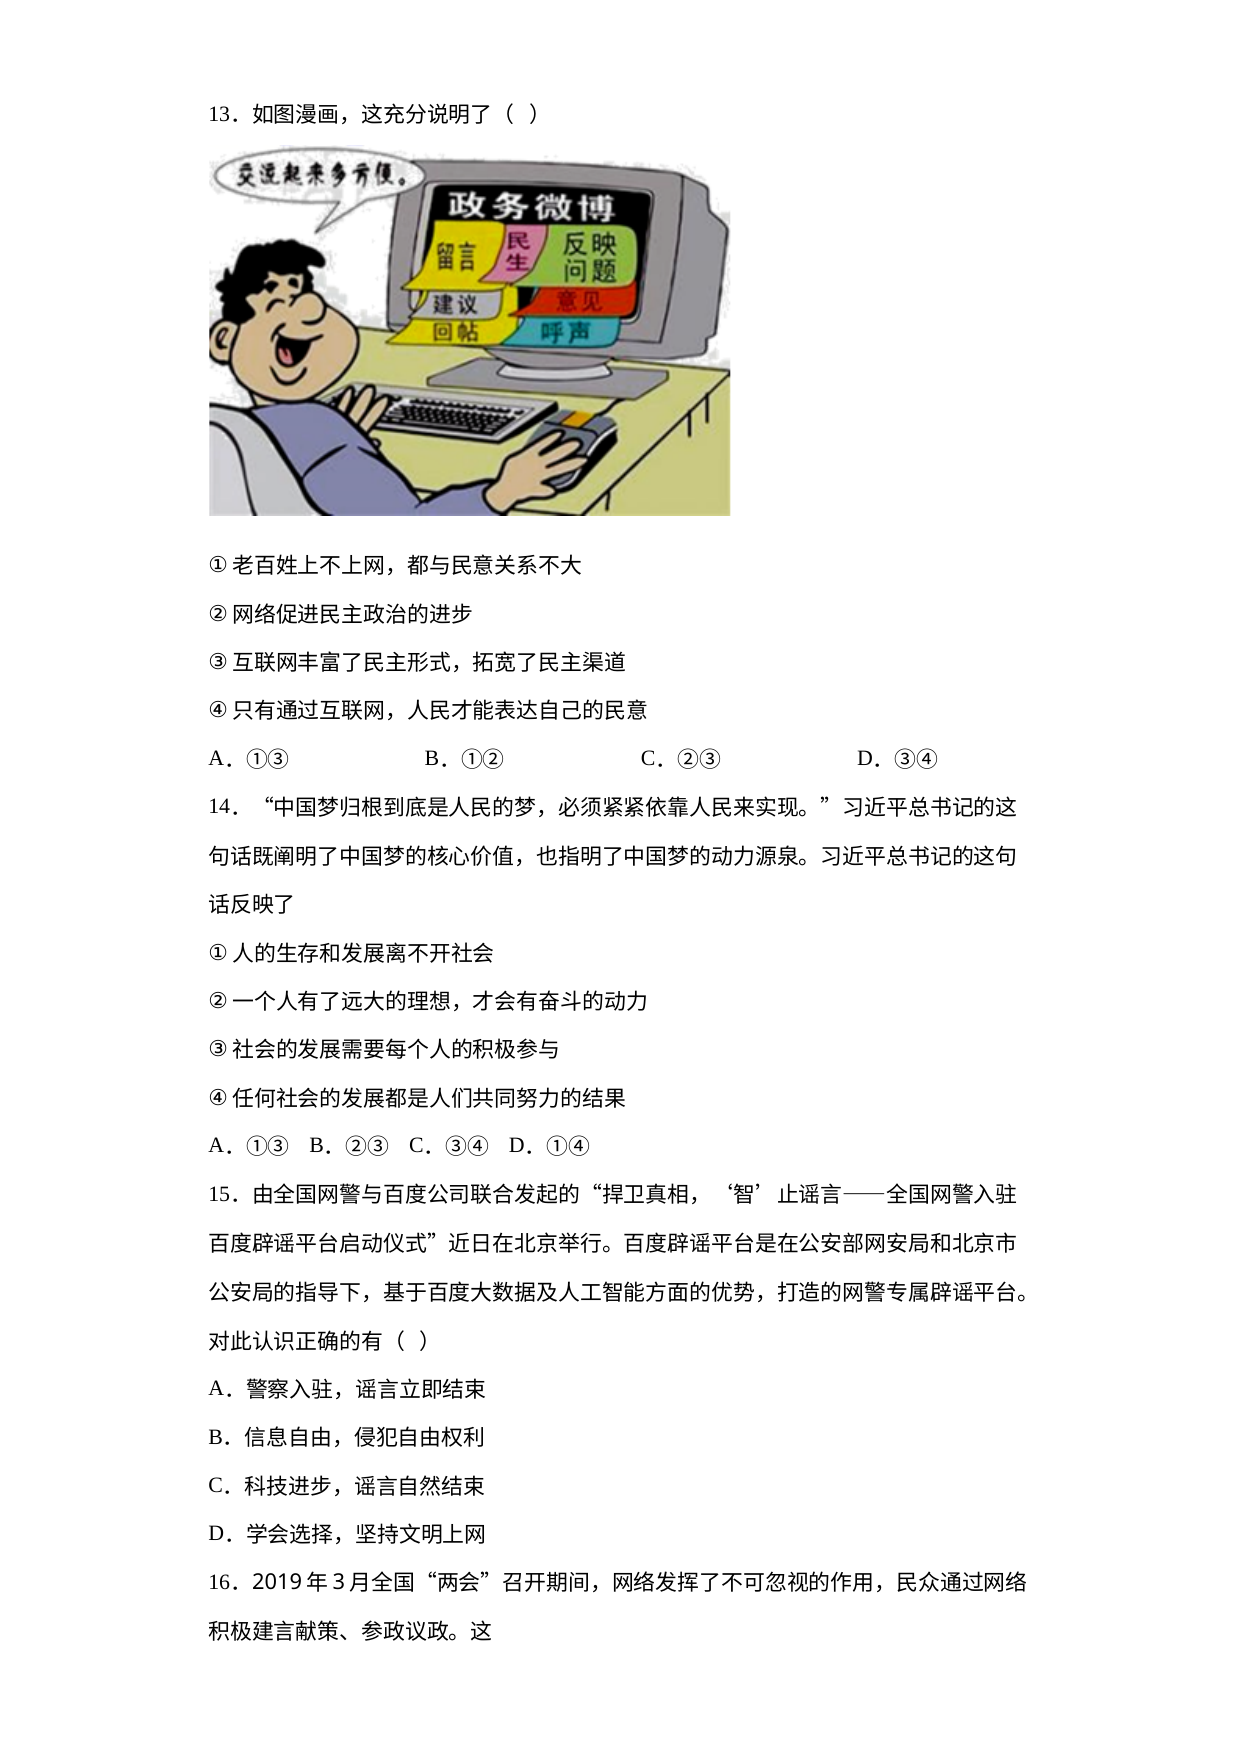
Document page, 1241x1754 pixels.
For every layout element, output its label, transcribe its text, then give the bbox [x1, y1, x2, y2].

text ①人的生存和发展离不开社会 [208, 935, 1032, 968]
text ③互联网丰富了民主形式，拓宽了民主渠道 [208, 644, 1032, 677]
text A．①③ B．②③ C．③④ D．①④ [208, 1129, 1032, 1161]
text ③社会的发展需要每个人的积极参与 [208, 1032, 1032, 1064]
text ②一个人有了远大的理想，才会有奋斗的动力 [208, 984, 1032, 1016]
picture [208, 145, 732, 516]
text ④任何社会的发展都是人们共同努力的结果 [208, 1080, 1032, 1113]
text ②网络促进民主政治的进步 [208, 596, 1032, 629]
text A．警察入驻，谣言立即结束 [208, 1372, 1032, 1404]
text A．①③ B．①② C．②③ D．③④ [208, 741, 1032, 774]
text B．信息自由，侵犯自由权利 [208, 1420, 1032, 1452]
text 13．如图漫画，这充分说明了（ ） [208, 97, 1032, 129]
text C．科技进步，谣言自然结束 [208, 1468, 1032, 1501]
text 16．2019年3月全国“两会”召开期间，网络发挥了不可忽视的作用，民众通过网络积极建言献策、参政议政。这 [208, 1565, 1032, 1646]
text D．学会选择，坚持文明上网 [208, 1517, 1032, 1549]
text 15．由全国网警与百度公司联合发起的“捍卫真相，‘智’止谣言——全国网警入驻百度辟谣平台启动仪式”近日在北京举行。百度辟谣平台是在公安部网安局和北京市公安局的指导下，基于百度大数据及人工智能方面的优势，打造的网警专属辟谣平台。对此认识正确的有（ ） [208, 1177, 1032, 1356]
text ①老百姓上不上网，都与民意关系不大 [208, 548, 1032, 580]
text ④只有通过互联网，人民才能表达自己的民意 [208, 693, 1032, 725]
text 14．“中国梦归根到底是人民的梦，必须紧紧依靠人民来实现。”习近平总书记的这句话既阐明了中国梦的核心价值，也指明了中国梦的动力源泉。习近平总书记的这句话反映了 [208, 789, 1032, 919]
